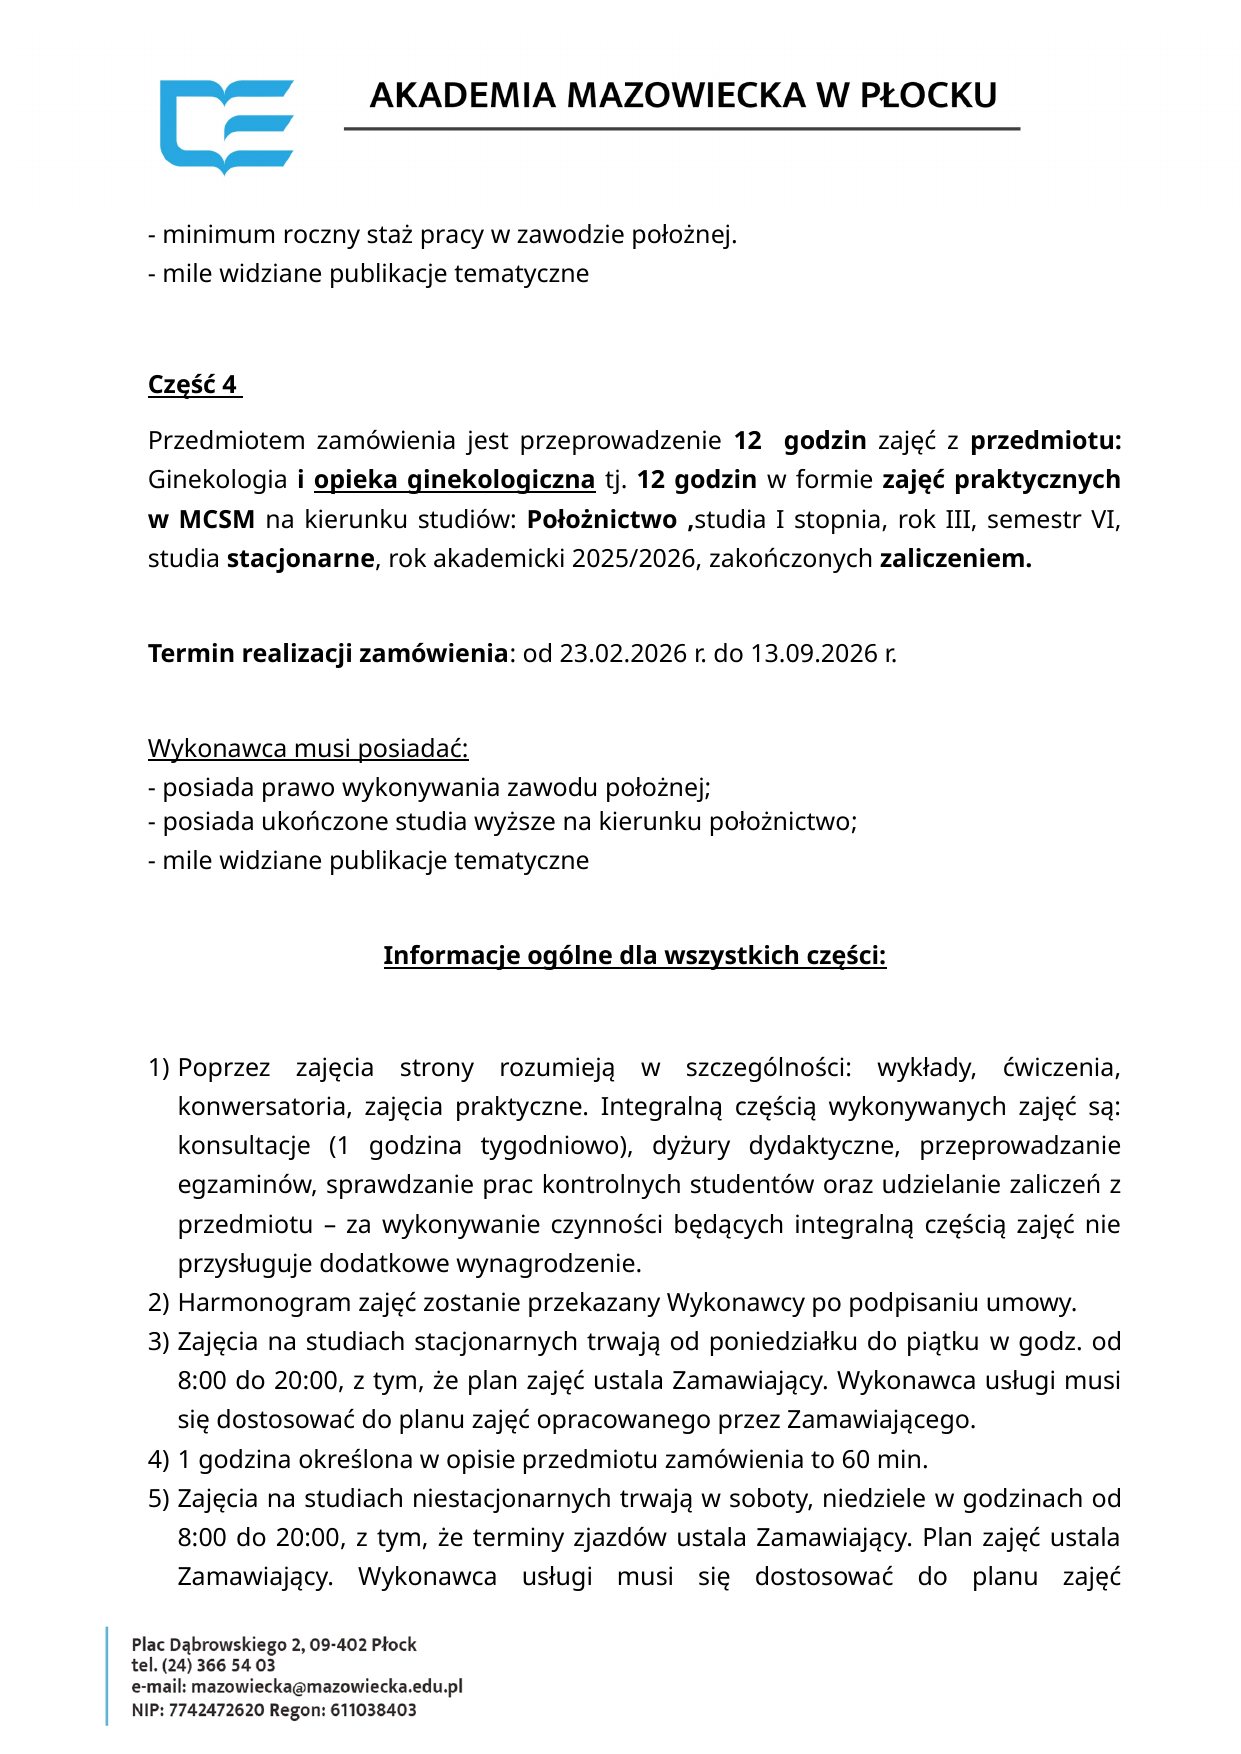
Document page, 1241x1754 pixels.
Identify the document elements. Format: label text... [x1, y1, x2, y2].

text Przedmiotem zamówienia jest przeprowadzenie 12 godzin zajęć z przedmiotu: Ginekologia i opieka ginekologiczna tj. 12 godzin w formie zajęć praktycznych w MCSM na kierunku studiów: Położnictwo ,studia I stopnia, rok III, semestr VI, studia stacjonarne, rok akademicki 2025/2026, zakończonych zaliczeniem. [148, 423, 1122, 574]
list Poprzez zajęcia strony rozumieją w szczególności: wykłady, ćwiczenia, konwersatoria, zajęcia praktyczne. Integralną częścią wykonywanych zajęć są: konsultacje (1 godzina tygodniowo), dyżury dydaktyczne, przeprowadzanie egzaminów, sprawdzanie prac kontrolnych studentów oraz udzielanie zaliczeń z przedmiotu – za wykonywanie czynności będących integralną częścią zajęć nie przysługuje dodatkowe wynagrodzenie. [148, 1049, 1122, 1279]
text - mile widziane publikacje tematyczne [148, 256, 1122, 289]
picture [13, 34, 1240, 210]
text - mile widziane publikacje tematyczne [148, 843, 1122, 877]
text Część 4 [148, 367, 1122, 401]
list Harmonogram zajęć zostanie przekazany Wykonawcy po podpisaniu umowy. [148, 1284, 1122, 1319]
list 1 godzina określona w opisie przedmiotu zamówienia to 60 min. [148, 1441, 1122, 1475]
text - posiada prawo wykonywania zawodu położnej; [148, 770, 1122, 804]
text Wykonawca musi posiadać: [148, 731, 1122, 764]
list Zajęcia na studiach stacjonarnych trwają od poniedziałku do piątku w godz. od 8:00 do 20:00, z tym, że plan zajęć ustala Zamawiający. Wykonawca usługi musi się dostosować do planu zajęć opracowanego przez Zamawiającego. [148, 1324, 1122, 1436]
text Informacje ogólne dla wszystkich części: [148, 938, 1122, 972]
picture [3, 1599, 1231, 1739]
text - minimum roczny staż pracy w zawodzie położnej. [148, 216, 1122, 250]
text Termin realizacji zamówienia: od 23.02.2026 r. do 13.09.2026 r. [148, 636, 1122, 669]
text - posiada ukończone studia wyższe na kierunku położnictwo; [148, 804, 1122, 838]
